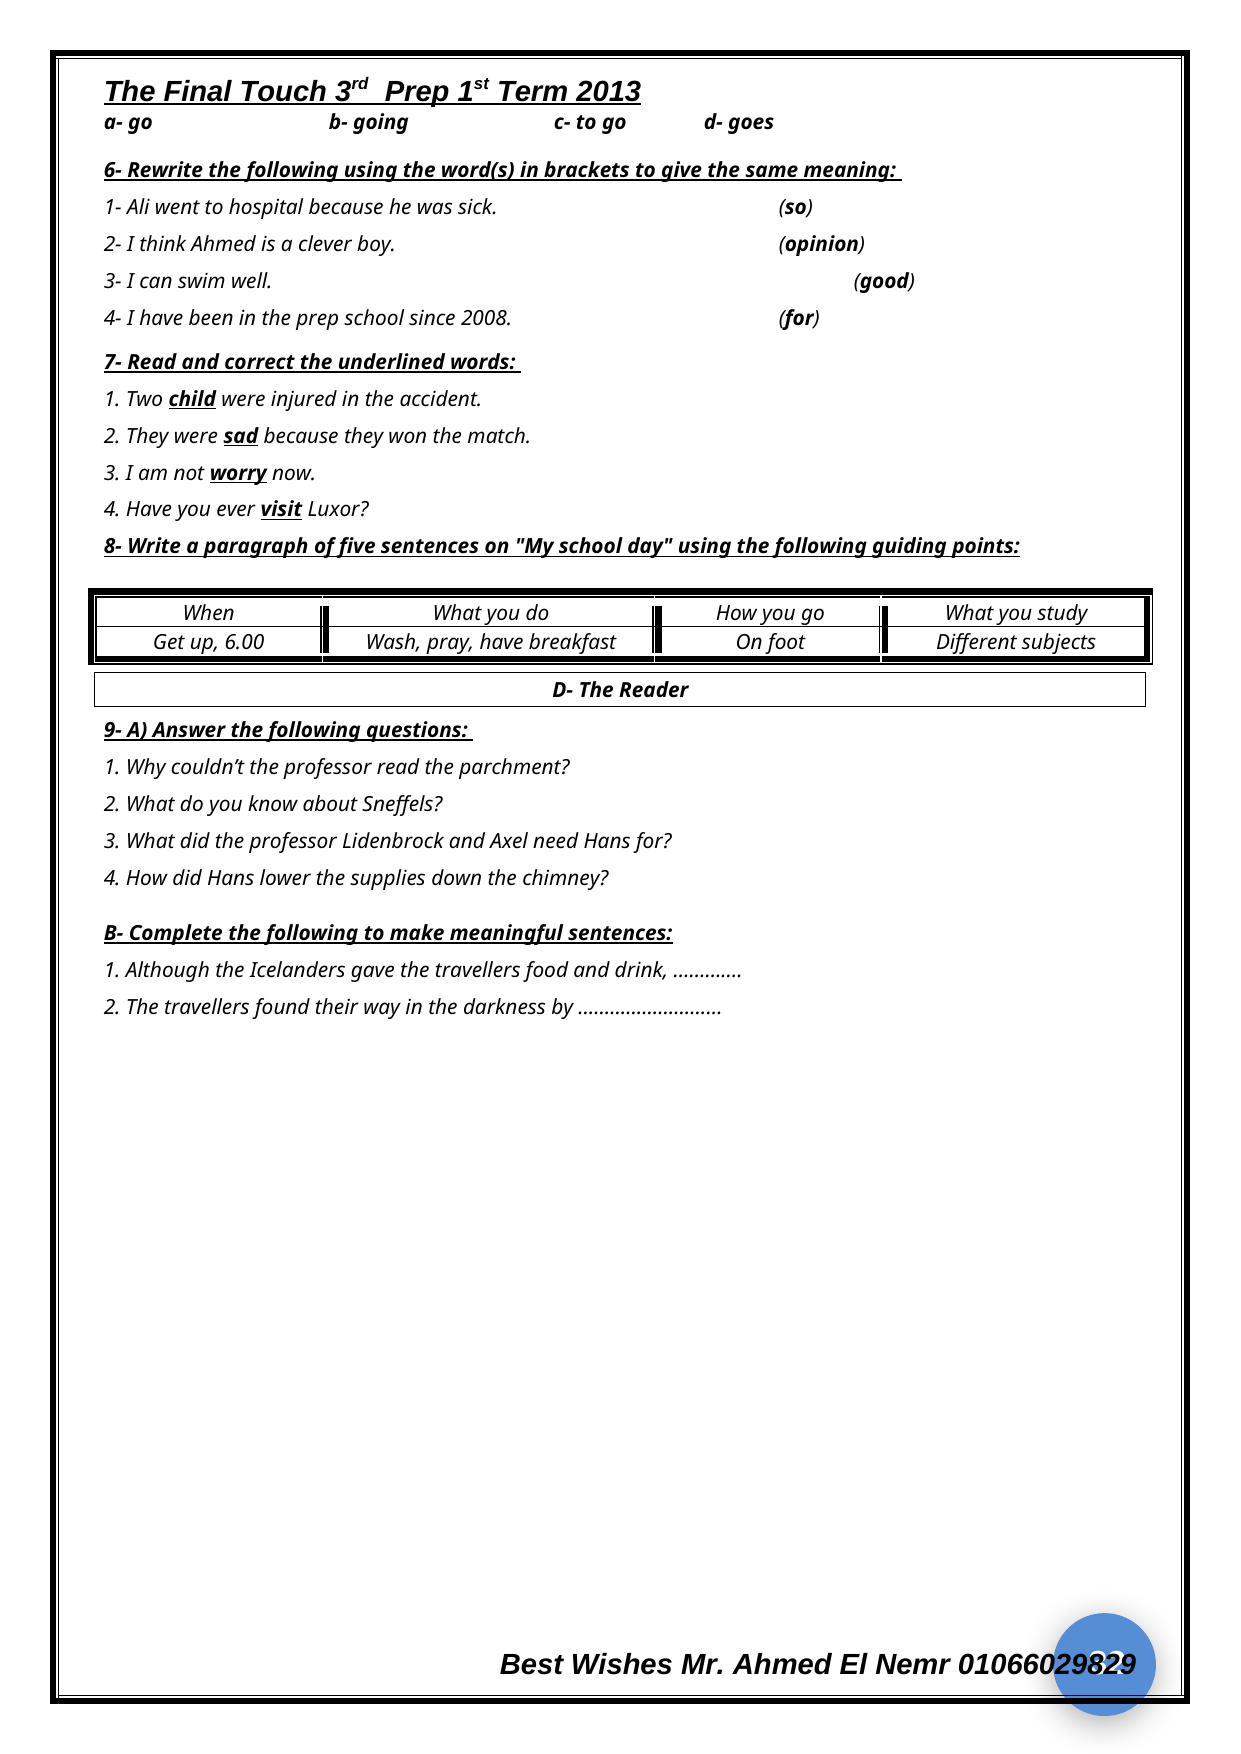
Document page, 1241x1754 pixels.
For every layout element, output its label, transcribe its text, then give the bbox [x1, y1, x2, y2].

text 8- Write a paragraph of five sentences on "My school day" using the following guiding points: [103, 531, 1137, 560]
table_cell On foot [657, 627, 883, 656]
text 2. The travellers found their way in the darkness by ……………………… [103, 992, 1137, 1020]
text D- The Reader [95, 673, 1145, 706]
text 2. They were sad because they won the match. [103, 421, 1137, 449]
table_cell Different subjects [884, 627, 1144, 656]
text 1- Ali went to hospital because he was sick. (so) [103, 192, 1137, 221]
text 2. What do you know about Sneffels? [103, 789, 1137, 818]
table_header When [94, 595, 325, 626]
text 3. What did the professor Lidenbrock and Axel need Hans for? [103, 826, 1137, 854]
text 1. Although the Icelanders gave the travellers food and drink, …………. [103, 955, 1137, 983]
text 3. I am not worry now. [103, 458, 1137, 486]
text 2- I think Ahmed is a clever boy. (opinion) [103, 229, 1137, 257]
text 1. Two child were injured in the accident. [103, 384, 1137, 412]
text 9- A) Answer the following questions: [103, 715, 1137, 744]
text 3- I can swim well. (good) [103, 266, 1137, 294]
table_header What you study [884, 598, 1144, 626]
text a- go b- going c- to go d- goes [103, 107, 1137, 136]
text 4- I have been in the prep school since 2008. (for) [103, 303, 1137, 331]
text 7- Read and correct the underlined words: [103, 347, 1137, 375]
text 1. Why couldn’t the professor read the parchment? [103, 752, 1137, 781]
table_header What you do [325, 595, 657, 626]
text B- Complete the following to make meaningful sentences: [103, 918, 1137, 947]
text 4. How did Hans lower the supplies down the chimney? [103, 863, 1137, 891]
table_cell Get up, 6.00 [97, 627, 325, 656]
table_header How you go [657, 595, 883, 626]
text 4. Have you ever visit Luxor? [103, 494, 1137, 523]
text 6- Rewrite the following using the word(s) in brackets to give the same meaning: [103, 155, 1137, 184]
table_cell Wash, pray, have breakfast [325, 627, 657, 656]
